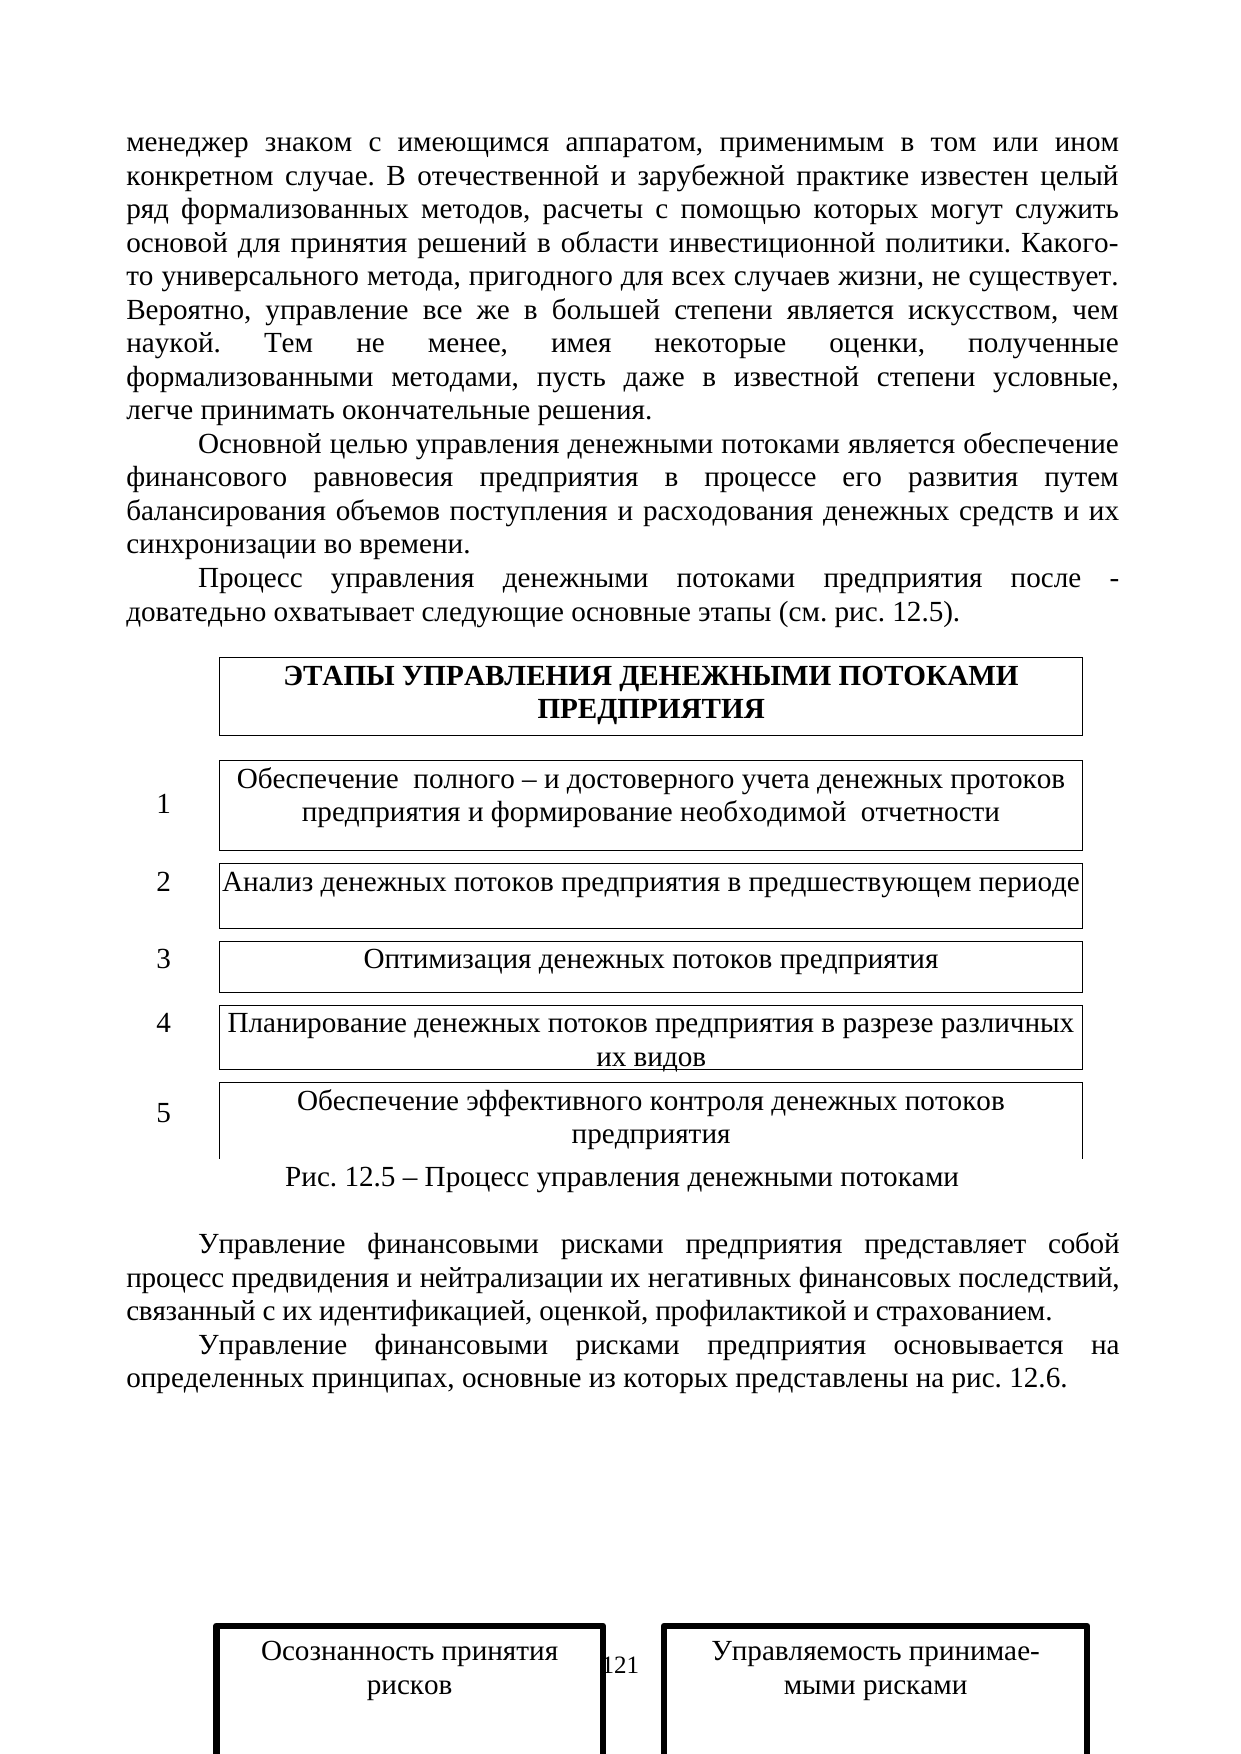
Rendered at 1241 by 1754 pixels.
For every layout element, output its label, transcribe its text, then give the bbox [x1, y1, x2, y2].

text Процесс управления денежными потоками предприятия после - доватедьно охватывает следующие основные этапы (см. рис. 12.5). [126, 560, 1120, 627]
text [126, 124, 1120, 426]
text Управление финансовыми рисками предприятия представляет собой процесс предвидения и нейтрализации их негативных финансовых последствий, связанный с их идентификацией, оценкой, профилактикой и страхованием. [126, 1226, 1120, 1327]
text Рис. 12.5 – Процесс управления денежными потоками [124, 1159, 1120, 1193]
text Управление финансовыми рисками предприятия основывается на определенных принципах, основные из которых представлены на рис. 12.6. [126, 1327, 1120, 1394]
text Основной целью управления денежными потоками является обеспечение финансового равновесия предприятия в процессе его развития путем балансирования объемов поступления и расходования денежных средств и их синхронизации во времени. [126, 426, 1120, 560]
